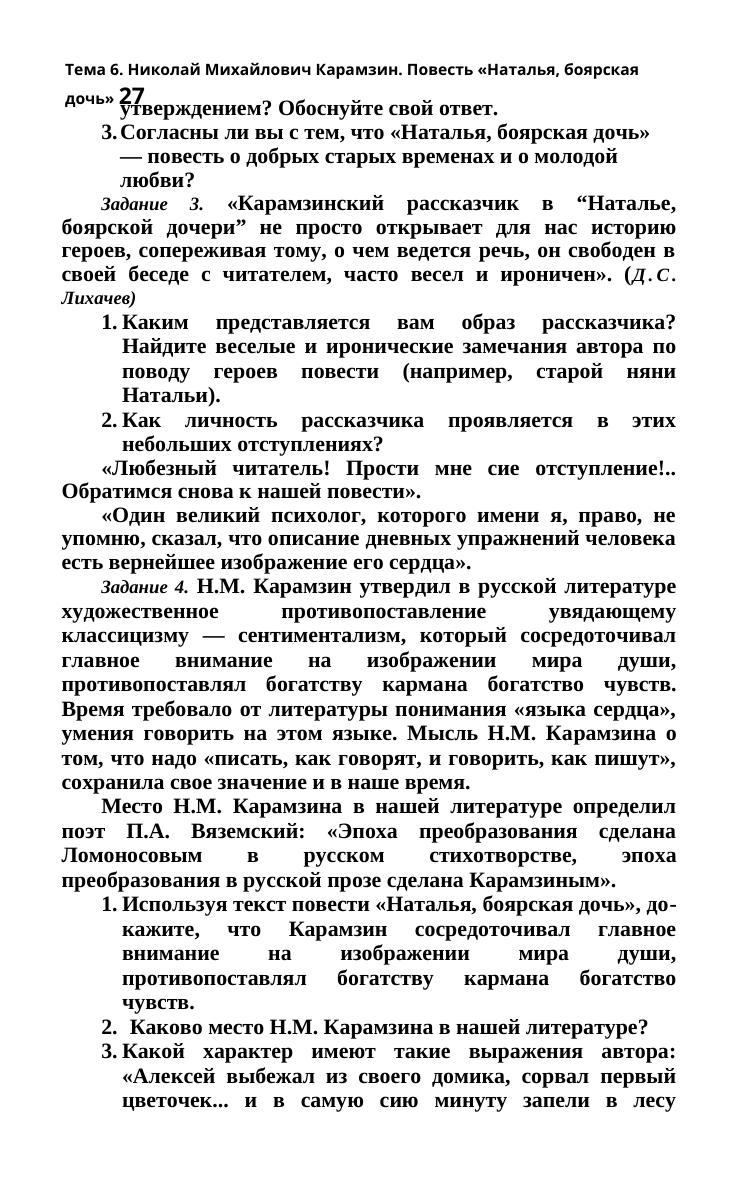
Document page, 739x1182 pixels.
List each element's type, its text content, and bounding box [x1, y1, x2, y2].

text «Любезный читатель! Прости мне сие отступление!.. Обратимся снова к нашей повести». [61, 456, 677, 503]
text Задание 4. Н.М. Карамзин утвердил в русской литературе художественное противопоставление увядающему классицизму — сентиментализм, который сосредоточивал главное внимание на изображении мира души, противопоставлял богатству кармана богатство чувств. Время требовало от литературы понимания «языка сердца», умения говорить на этом языке. Мысль Н.М. Карамзина о том, что надо «писать, как говорят, и говорить, как пишут», сохранила свое значение и в наше время. [61, 574, 677, 794]
list Используя текст повести «Наталья, боярская дочь», докажите, что Карамзин сосредоточивал главное внимание на изображении мира души, противопоставлял богатству кармана богатство чувств. [101, 892, 677, 1015]
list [101, 96, 677, 120]
text Место Н.М. Карамзина в нашей литературе определил поэт П.А. Вяземский: «Эпоха преобразования сделана Ломоносовым в русском стихотворстве, эпоха преобразования в русской прозе сделана Карамзиным». [61, 794, 677, 892]
text «Один великий психолог, которого имени я, право, не упомню, сказал, что описание дневных упражнений человека есть вернейшее изображение его сердца». [61, 503, 677, 574]
text Задание 3. «Карамзинский рассказчик в “Наталье, боярской дочери” не просто открывает для нас историю героев, сопереживая тому, о чем ведется речь, он свободен в своей беседе с читателем, часто весел и ироничен». (Д.С. Лихачев) [61, 192, 677, 309]
list Согласны ли вы с тем, что «Наталья, боярская дочь» — повесть о добрых старых временах и о молодой любви? [101, 120, 677, 192]
list Как личность рассказчика проявляется в этих небольших отступлениях? [101, 407, 677, 456]
list Каково место Н.М. Карамзина в нашей литературе? [61, 1015, 677, 1039]
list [101, 1039, 677, 1113]
list Каким представляется вам образ рассказчика? Найдите веселые и иронические замечания автора по поводу героев повести (например, старой няни Натальи). [101, 309, 677, 407]
